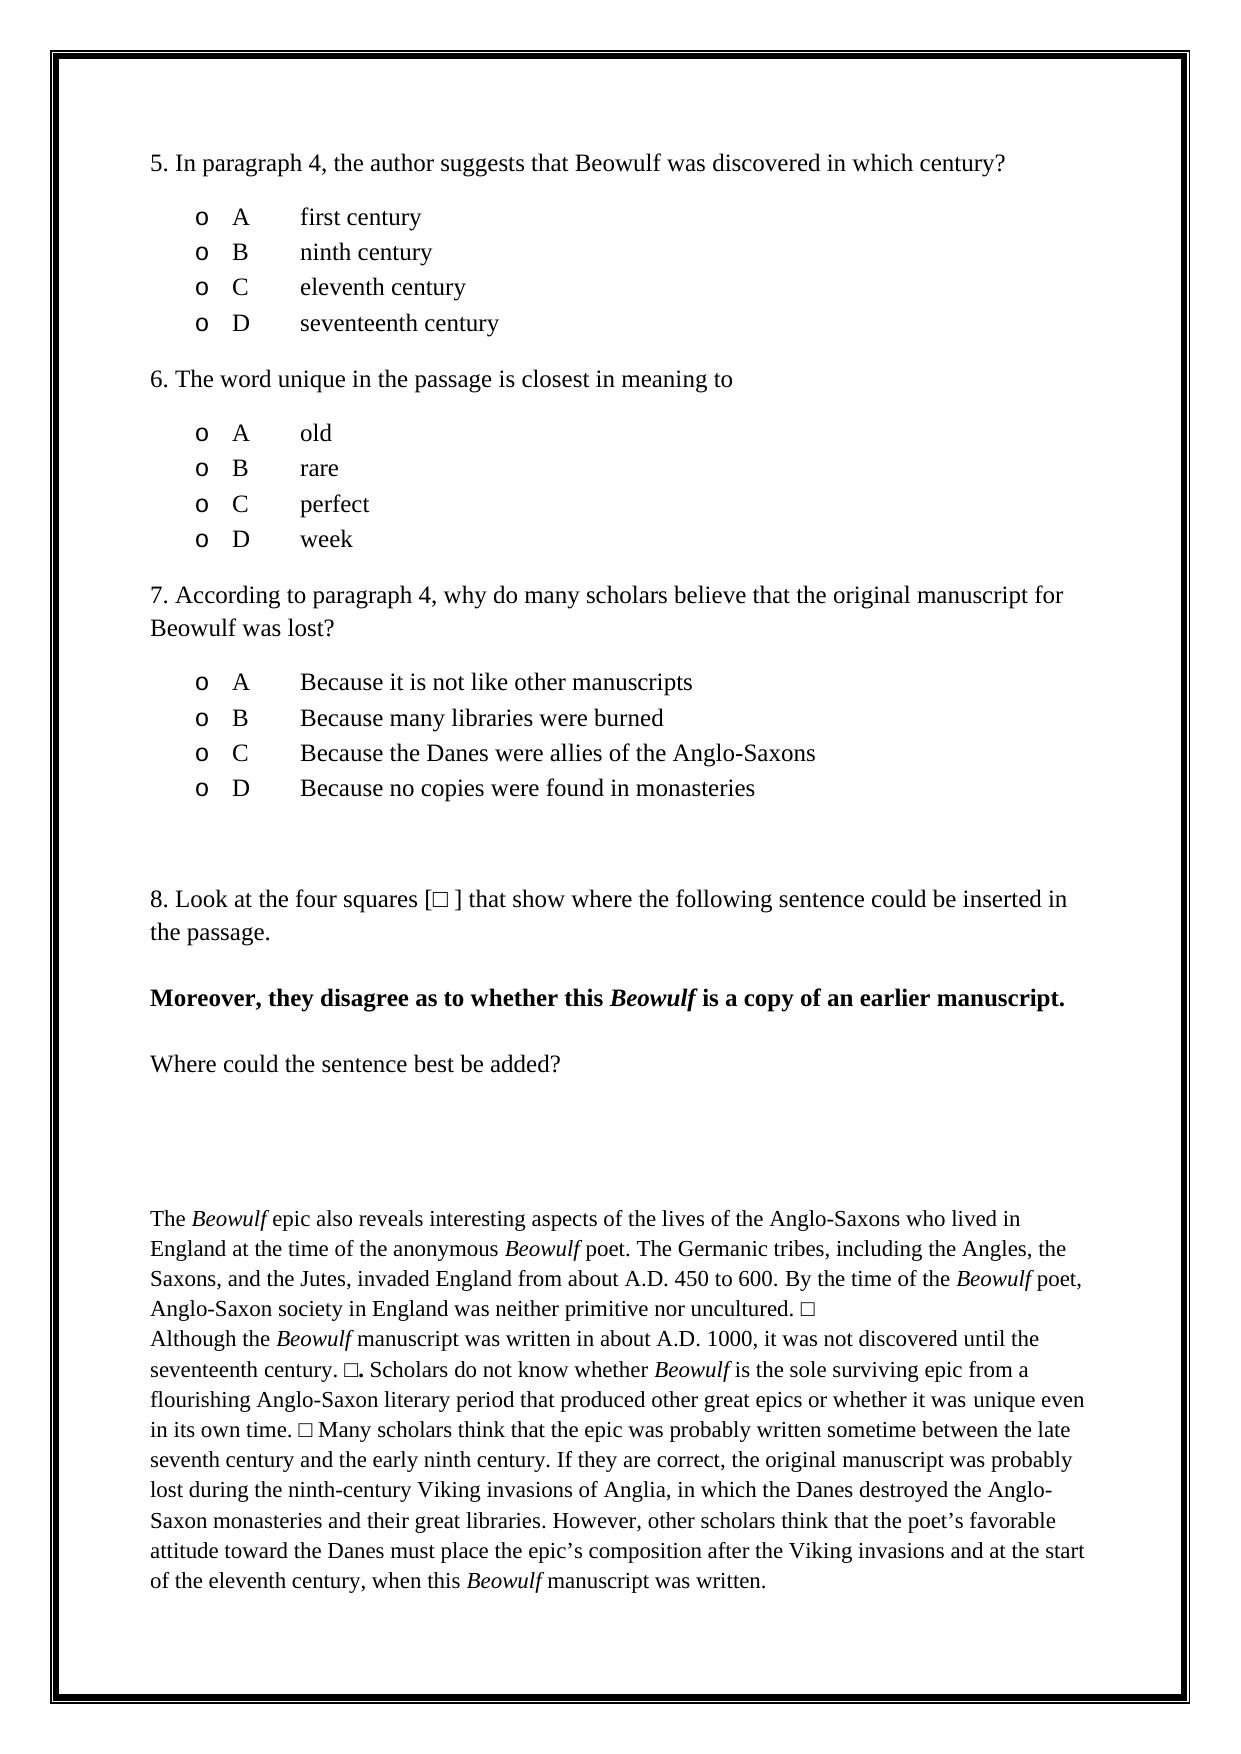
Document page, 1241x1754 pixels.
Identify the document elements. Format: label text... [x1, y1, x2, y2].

text 5. In paragraph 4, the author suggests that Beowulf was discovered in which century? [150, 148, 1090, 176]
list A first century [194, 202, 1090, 232]
text 6. The word unique in the passage is closest in meaning to [150, 364, 1090, 393]
list B Because many libraries were burned [194, 703, 1090, 733]
list D seventeenth century [194, 308, 1090, 339]
list A Because it is not like other manuscripts [194, 667, 1090, 698]
list B rare [194, 453, 1090, 484]
list C eleventh century [194, 272, 1090, 303]
list B ninth century [194, 237, 1090, 268]
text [150, 1205, 1090, 1593]
text 7. According to paragraph 4, why do many scholars believe that the original manuscript for Beowulf was lost? [150, 580, 1090, 642]
list C Because the Danes were allies of the Anglo-Saxons [194, 738, 1090, 769]
list D Because no copies were found in monasteries [194, 773, 1090, 804]
list A old [194, 418, 1090, 449]
list D week [194, 524, 1090, 555]
list C perfect [194, 489, 1090, 519]
text 8. Look at the four squares [□ ] that show where the following sentence could be inserted in the passage. Moreover, they disagree as to whether this Beowulf is a copy of an earlier manuscript. Where could the sentence best be added? [150, 884, 1090, 1077]
